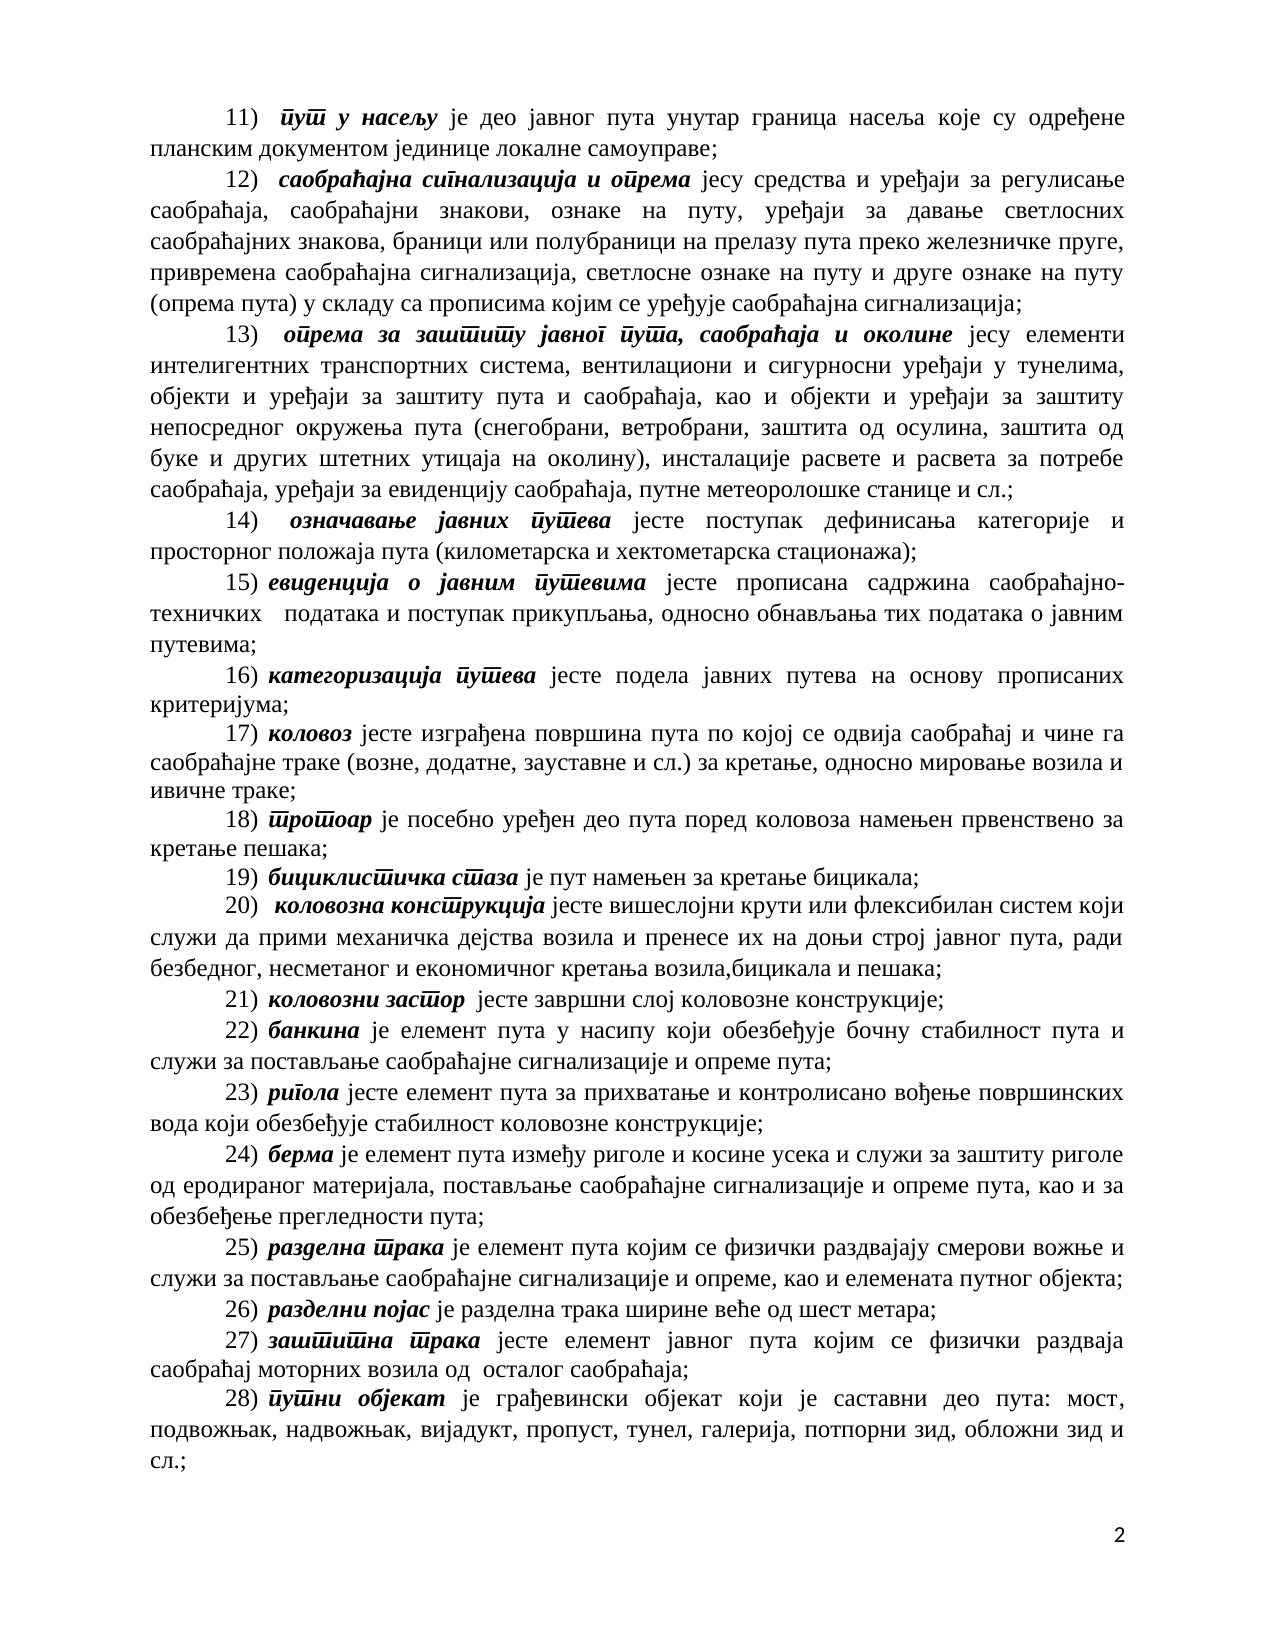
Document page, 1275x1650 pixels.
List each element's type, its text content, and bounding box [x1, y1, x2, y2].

list тротоар је посебно уређен део пута поред коловоза намењен првенствено за кретање пешака; [150, 804, 1125, 862]
list коловозна конструкција јесте вишеслојни крути или флексибилан систем који служи да прими механичка дејства возила и пренесе их на доњи строј јавног пута, ради безбедног, несметаног и економичног кретања возила,бицикала и пешака; [150, 891, 1125, 981]
list заштитна трака јесте елемент јавног пута којим се физички раздваја саобраћај моторних возила од осталог саобраћаја; [150, 1325, 1125, 1383]
list означавање јавних путева јесте поступак дефинисања категорије и просторног положаја пута (километарска и хектометарска стационажа); [150, 505, 1125, 565]
list разделна трака је елемент пута којим се физички раздвајају смерови вожње и служи за постављање саобраћајне сигнализације и опреме, као и елемената путног објекта; [150, 1232, 1125, 1292]
list ригола јесте елемент пута за прихватање и контролисано вођење површинских вода који обезбеђује стабилност коловозне конструкције; [150, 1077, 1125, 1137]
list берма је елемент пута између риголе и косине усека и служи за заштиту риголе од еродираног материјала, постављање саобраћајне сигнализације и опреме пута, као и за обезбеђење прегледности пута; [150, 1139, 1125, 1230]
list пут у насељу је део јавног пута унутар граница насеља које су одређене планским документом јединице локалне самоуправе; [150, 102, 1125, 162]
list опрема за заштиту јавног пута, саобраћаја и околине јесу елементи интелигентних транспортних система, вентилациони и сигурносни уређаји у тунелима, објекти и уређаји за заштиту пута и саобраћаја, као и објекти и уређаји за заштиту непосредног окружења пута (снегобрани, ветробрани, заштита од осулина, заштита од буке и других штетних утицаја на околину), инсталације расвете и расвета за потребе саобраћаја, уређаји за евиденцију саобраћаја, путне метеоролошке станице и сл.; [150, 319, 1125, 503]
list коловоз јесте изграђена површина пута по којој се одвија саобраћај и чине га саобраћајне траке (возне, додатне, зауставне и сл.) за кретање, односно мировање возила и ивичне траке; [150, 718, 1125, 804]
list кaтегоризација путева јесте подела јавних путева на основу прописаних критеријума; [150, 661, 1125, 718]
list путни објекат је грађевински објекат који је саставни део пута: мост, подвожњак, надвожњак, вијадукт, пропуст, тунел, галерија, потпорни зид, обложни зид и сл.; [150, 1383, 1125, 1473]
list разделни појас је разделна трака ширине веће од шест метара; [150, 1294, 1125, 1323]
list евиденција о јавним путевима јесте прописана садржина саобраћајно-техничких података и поступак прикупљања, односно обнављања тих података о јавним путевима; [150, 567, 1125, 658]
list бициклистичка стаза је пут намењен за кретање бицикала; [150, 862, 1125, 891]
list банкина је елемент пута у насипу који обезбеђује бочну стабилност пута и служи за постављање саобраћајне сигнализације и опреме пута; [150, 1015, 1125, 1074]
list саобраћајна сигнализација и опрема јесу средства и уређаји за регулисање саобраћаја, саобраћајни знакови, ознаке на путу, уређаји за давање светлосних саобраћајних знакова, браници или полубраници на прелазу пута преко железничке пруге, привремена саобраћајна сигнализација, светлосне ознаке на путу и друге ознаке на путу (опрема пута) у складу са прописима којим се уређује саобраћајна сигнализација; [150, 164, 1125, 317]
list коловозни застор јесте завршни слој коловозне конструкције; [150, 984, 1125, 1012]
